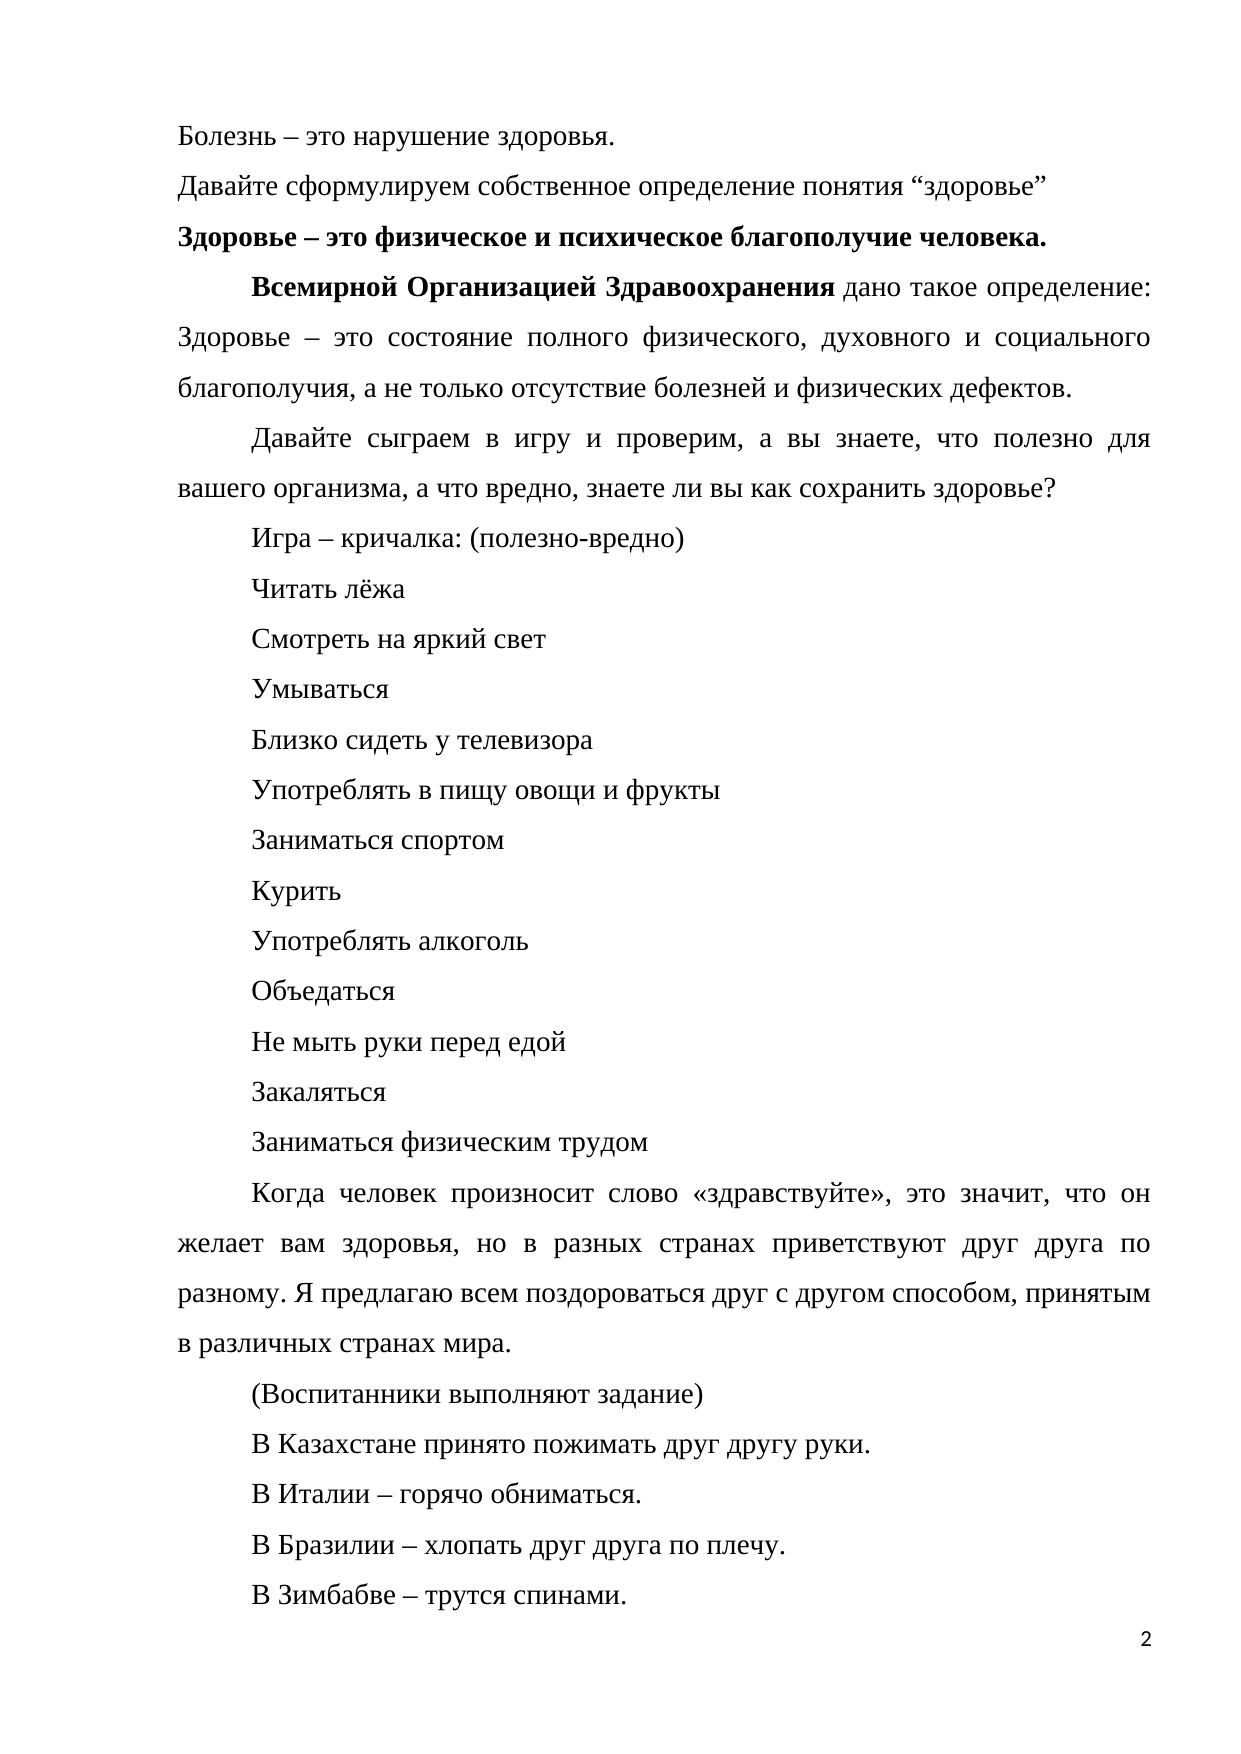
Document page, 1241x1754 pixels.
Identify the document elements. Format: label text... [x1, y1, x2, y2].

text (Воспитанники выполняют задание) [177, 1376, 1152, 1409]
text Закаляться [177, 1074, 1152, 1108]
text Читать лёжа [177, 571, 1152, 604]
text Объедаться [177, 973, 1152, 1007]
text Смотреть на яркий свет [177, 621, 1152, 655]
text Употреблять алкоголь [177, 923, 1152, 957]
text В Казахстане принято пожимать друг другу руки. [177, 1426, 1152, 1460]
text Не мыть руки перед едой [177, 1024, 1152, 1057]
text Курить [177, 873, 1152, 906]
text Давайте сыграем в игру и проверим, а вы знаете, что полезно для вашего организма, а что вредно, знаете ли вы как сохранить здоровье? [177, 420, 1152, 504]
text Заниматься спортом [177, 822, 1152, 856]
text В Зимбабве – трутся спинами. [177, 1577, 1152, 1611]
text Умываться [177, 672, 1152, 705]
text Употреблять в пищу овощи и фрукты [177, 772, 1152, 806]
text В Бразилии – хлопать друг друга по плечу. [177, 1527, 1152, 1560]
text Когда человек произносит слово «здравствуйте», это значит, что он желает вам здоровья, но в разных странах приветствуют друг друга по разному. Я предлагаю всем поздороваться друг с другом способом, принятым в различных странах мира. [177, 1175, 1152, 1359]
text Давайте сформулируем собственное определение понятия “здоровье” [177, 168, 1152, 202]
text Здоровье – это физическое и психическое благополучие человека. [177, 219, 1152, 252]
text Близко сидеть у телевизора [177, 722, 1152, 755]
text Игра – кричалка: (полезно-вредно) [177, 521, 1152, 554]
text Заниматься физическим трудом [177, 1124, 1152, 1158]
text В Италии – горячо обниматься. [177, 1477, 1152, 1510]
text Всемирной Организацией Здравоохранения дано такое определение: Здоровье – это состояние полного физического, духовного и социального благополучия, а не только отсутствие болезней и физических дефектов. [177, 269, 1152, 403]
text Болезнь – это нарушение здоровья. [177, 118, 1152, 152]
